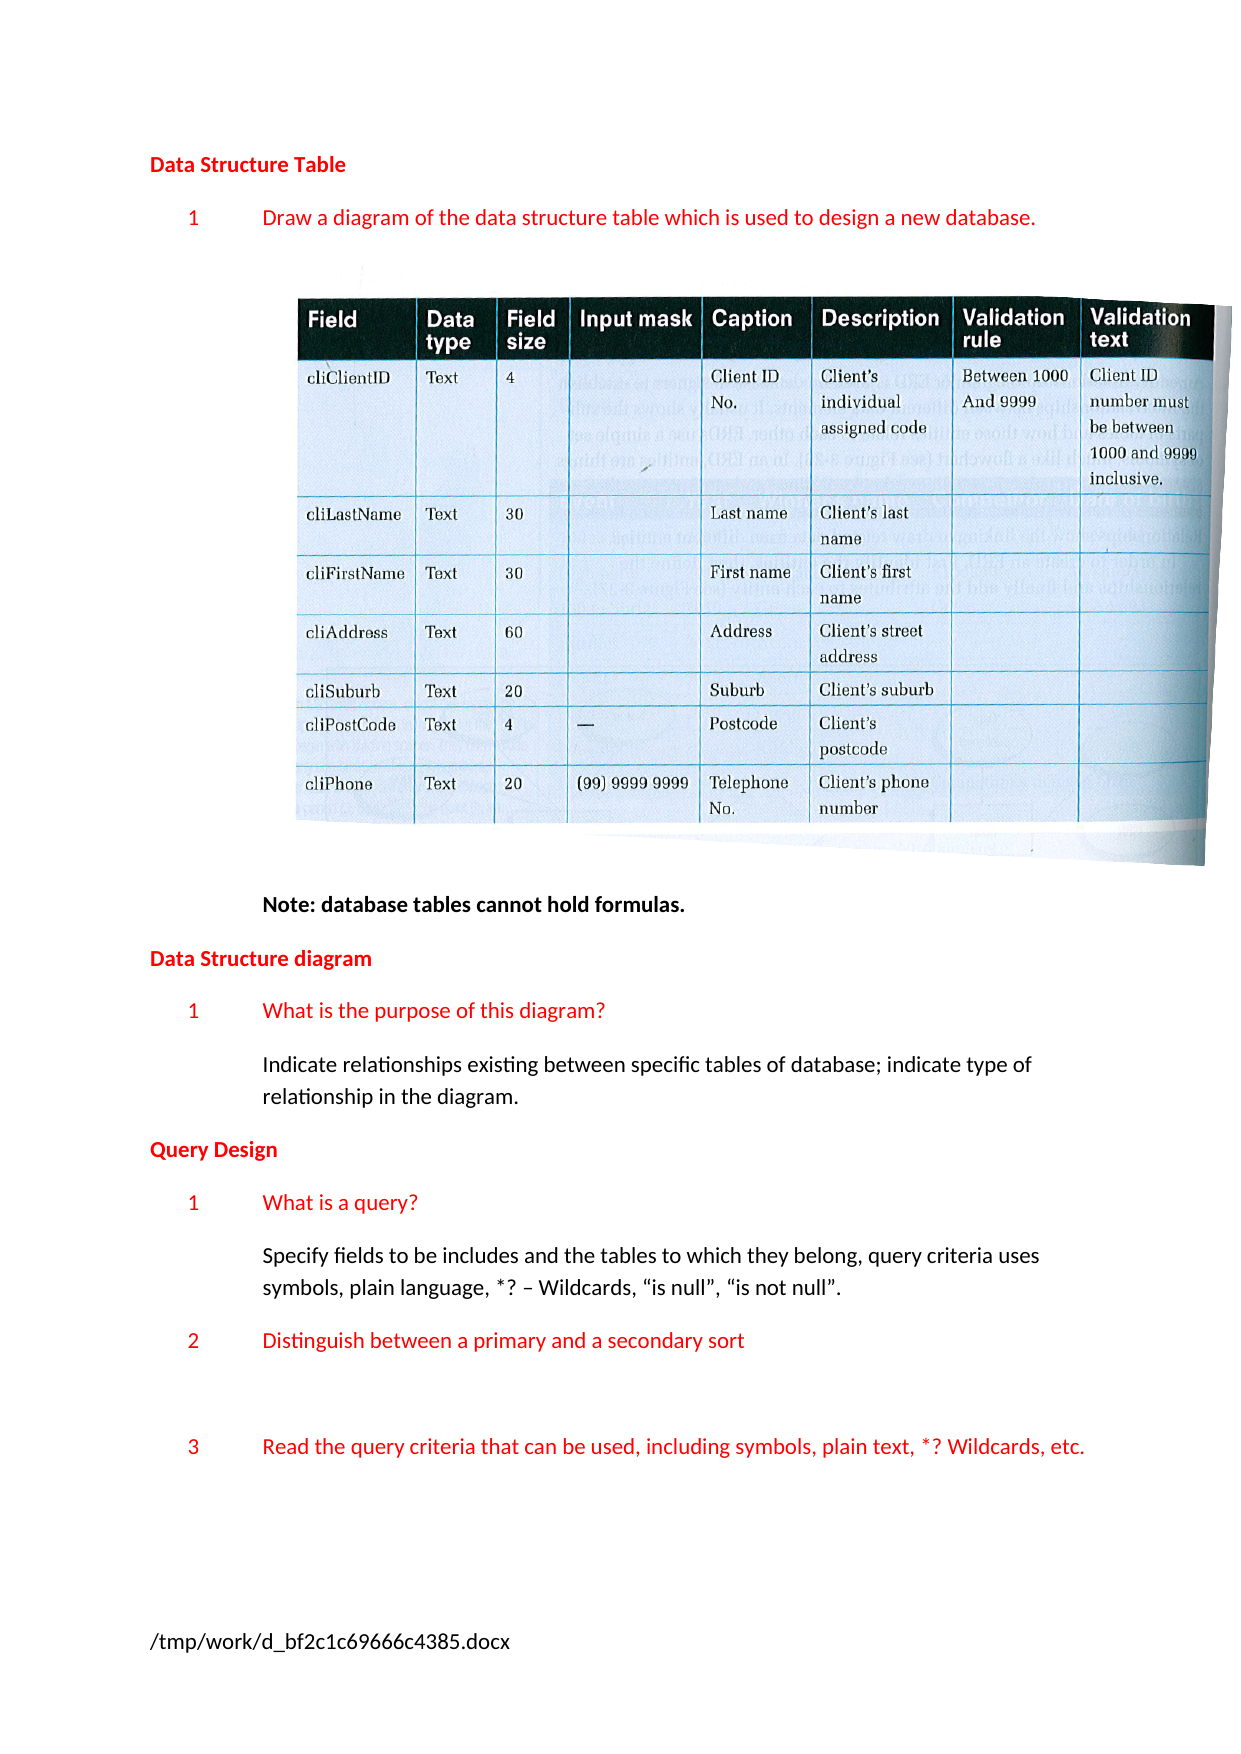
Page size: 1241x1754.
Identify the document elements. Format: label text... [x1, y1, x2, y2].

list Draw a diagram of the data structure table which is used to design a new database. [187, 203, 1090, 231]
text Specify fields to be includes and the tables to which they belong, query criteria uses symbols, plain language, *? – Wildcards, “is null”, “is not null”. [262, 1241, 1090, 1301]
text Note: database tables cannot hold formulas. [262, 891, 1090, 919]
list Distinguish between a primary and a secondary sort [187, 1326, 1090, 1354]
list Indicate relationships existing between specific tables of database; indicate type of relationship in the diagram. [262, 1050, 1090, 1110]
text Data Structure diagram [150, 944, 1090, 972]
text Data Structure Table [150, 150, 1090, 178]
list What is the purpose of this diagram? [187, 997, 1090, 1025]
list What is a query? [187, 1188, 1090, 1216]
picture [266, 258, 1232, 866]
text Query Design [150, 1135, 1090, 1163]
list Read the query criteria that can be used, including symbols, plain text, *? Wildcards, etc. [187, 1432, 1090, 1460]
